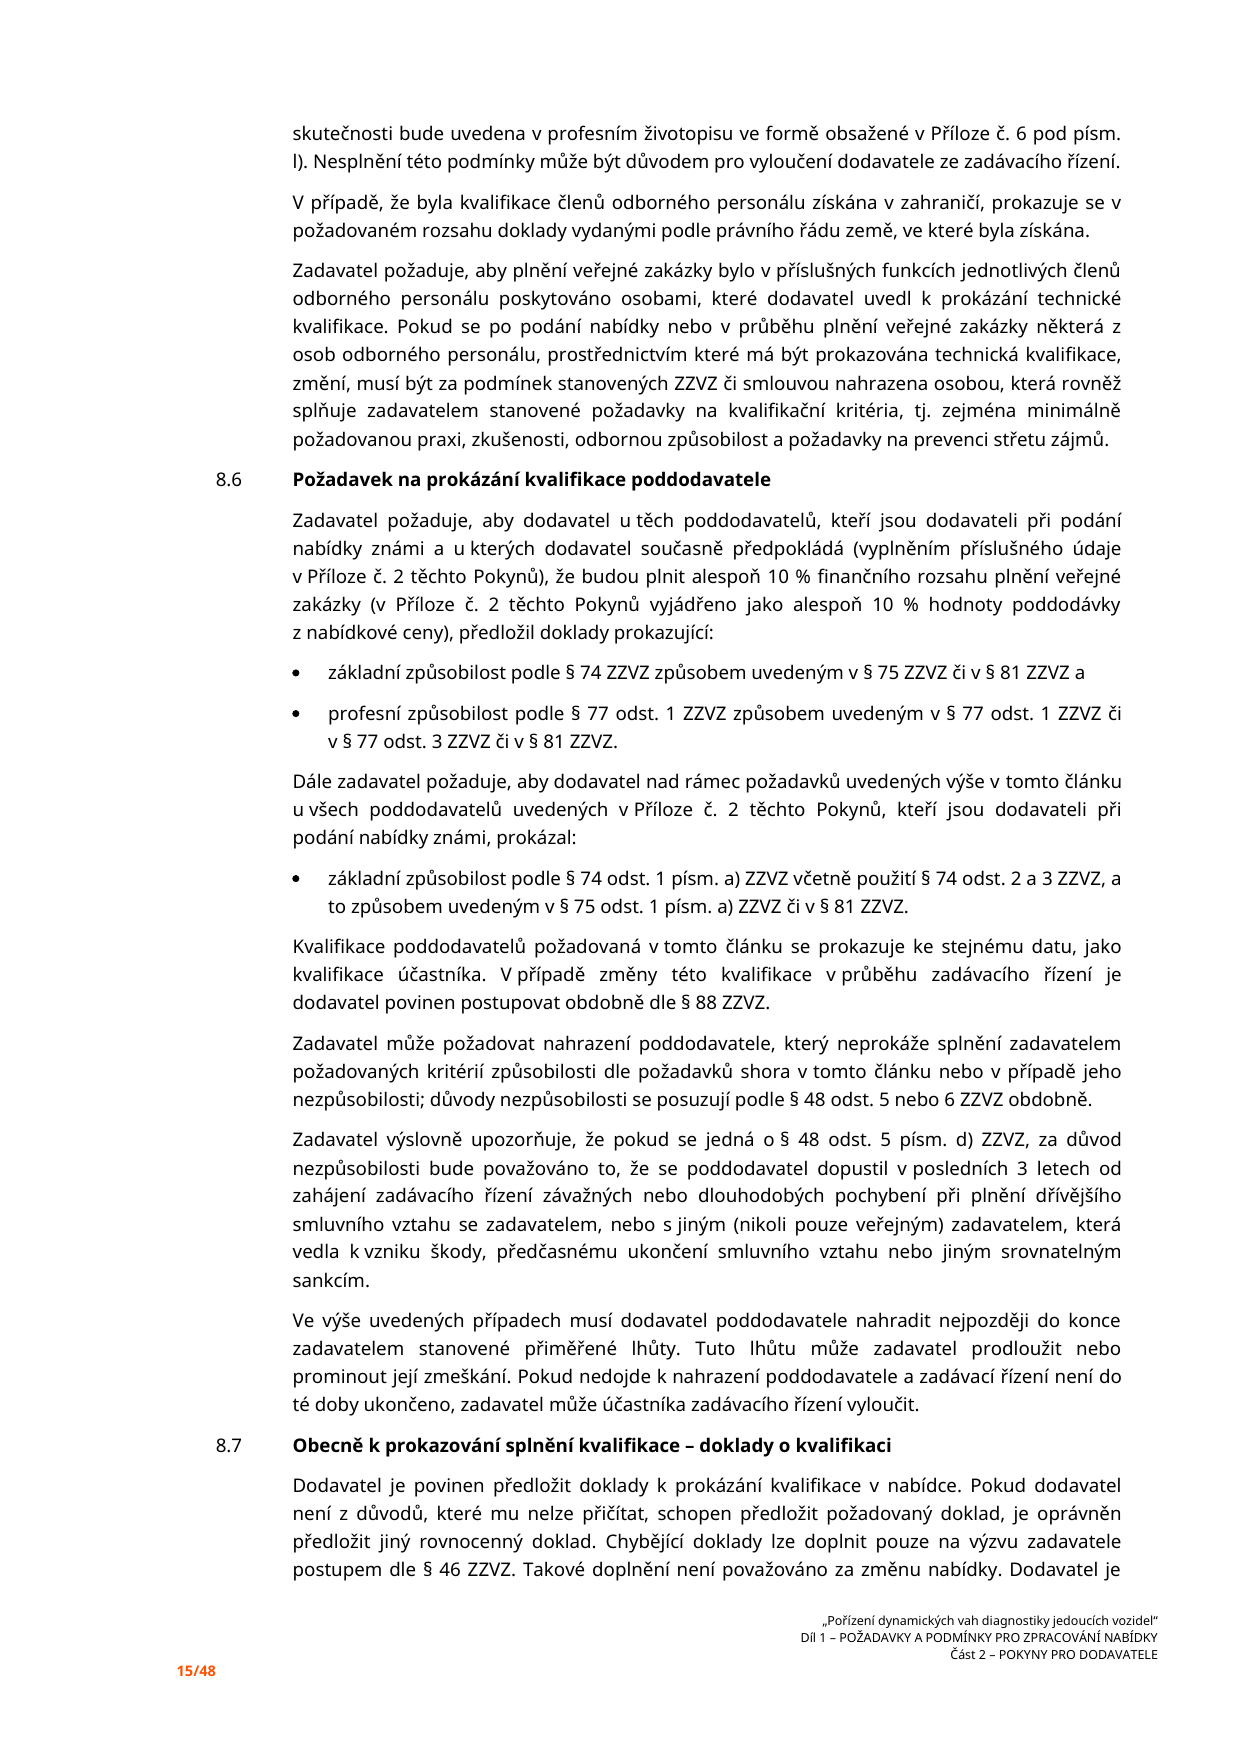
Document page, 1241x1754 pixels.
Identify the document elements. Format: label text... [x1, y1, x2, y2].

text Zadavatel může požadovat nahrazení poddodavatele, který neprokáže splnění zadavatelem požadovaných kritérií způsobilosti dle požadavků shora v tomto článku nebo v případě jeho nezpůsobilosti; důvody nezpůsobilosti se posuzují podle § 48 odst. 5 nebo 6 ZZVZ obdobně. [292, 1030, 1122, 1112]
text Obecně k prokazování splnění kvalifikace – doklady o kvalifikaci [216, 1432, 1122, 1457]
text Kvalifikace poddodavatelů požadovaná v tomto článku se prokazuje ke stejnému datu, jako kvalifikace účastníka. V případě změny této kvalifikace v průběhu zadávacího řízení je dodavatel povinen postupovat obdobně dle § 88 ZZVZ. [292, 934, 1122, 1015]
text Zadavatel požaduje, aby dodavatel u těch poddodavatelů, kteří jsou dodavateli při podání nabídky známi a u kterých dodavatel současně předpokládá (vyplněním příslušného údaje v Příloze č. 2 těchto Pokynů), že budou plnit alespoň 10 % finančního rozsahu plnění veřejné zakázky (v Příloze č. 2 těchto Pokynů vyjádřeno jako alespoň 10 % hodnoty poddodávky z nabídkové ceny), předložil doklady prokazující: [292, 507, 1122, 644]
text Zadavatel požaduje, aby plnění veřejné zakázky bylo v příslušných funkcích jednotlivých členů odborného personálu poskytováno osobami, které dodavatel uvedl k prokázání technické kvalifikace. Pokud se po podání nabídky nebo v průběhu plnění veřejné zakázky některá z osob odborného personálu, prostřednictvím které má být prokazována technická kvalifikace, změní, musí být za podmínek stanovených ZZVZ či smlouvou nahrazena osobou, která rovněž splňuje zadavatelem stanovené požadavky na kvalifikační kritéria, tj. zejména minimálně požadovanou praxi, zkušenosti, odbornou způsobilost a požadavky na prevenci střetu zájmů. [292, 258, 1122, 451]
text Dále zadavatel požaduje, aby dodavatel nad rámec požadavků uvedených výše v tomto článku u všech poddodavatelů uvedených v Příloze č. 2 těchto Pokynů, kteří jsou dodavateli při podání nabídky známi, prokázal: [292, 768, 1122, 850]
text Ve výše uvedených případech musí dodavatel poddodavatele nahradit nejpozději do konce zadavatelem stanovené přiměřené lhůty. Tuto lhůtu může zadavatel prodloužit nebo prominout její zmeškání. Pokud nedojde k nahrazení poddodavatele a zadávací řízení není do té doby ukončeno, zadavatel může účastníka zadávacího řízení vyloučit. [292, 1307, 1122, 1417]
text Požadavek na prokázání kvalifikace poddodavatele [216, 466, 1122, 492]
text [292, 121, 1122, 174]
text základní způsobilost podle § 74 ZZVZ způsobem uvedeným v § 75 ZZVZ či v § 81 ZZVZ a [292, 659, 1122, 685]
text profesní způsobilost podle § 77 odst. 1 ZZVZ způsobem uvedeným v § 77 odst. 1 ZZVZ či v § 77 odst. 3 ZZVZ či v § 81 ZZVZ. [292, 700, 1122, 753]
text základní způsobilost podle § 74 odst. 1 písm. a) ZZVZ včetně použití § 74 odst. 2 a 3 ZZVZ, a to způsobem uvedeným v § 75 odst. 1 písm. a) ZZVZ či v § 81 ZZVZ. [292, 865, 1122, 919]
text V případě, že byla kvalifikace členů odborného personálu získána v zahraničí, prokazuje se v požadovaném rozsahu doklady vydanými podle právního řádu země, ve které byla získána. [292, 189, 1122, 243]
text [292, 1472, 1122, 1582]
text Zadavatel výslovně upozorňuje, že pokud se jedná o § 48 odst. 5 písm. d) ZZVZ, za důvod nezpůsobilosti bude považováno to, že se poddodavatel dopustil v posledních 3 letech od zahájení zadávacího řízení závažných nebo dlouhodobých pochybení při plnění dřívějšího smluvního vztahu se zadavatelem, nebo s jiným (nikoli pouze veřejným) zadavatelem, která vedla k vzniku škody, předčasnému ukončení smluvního vztahu nebo jiným srovnatelným sankcím. [292, 1127, 1122, 1292]
